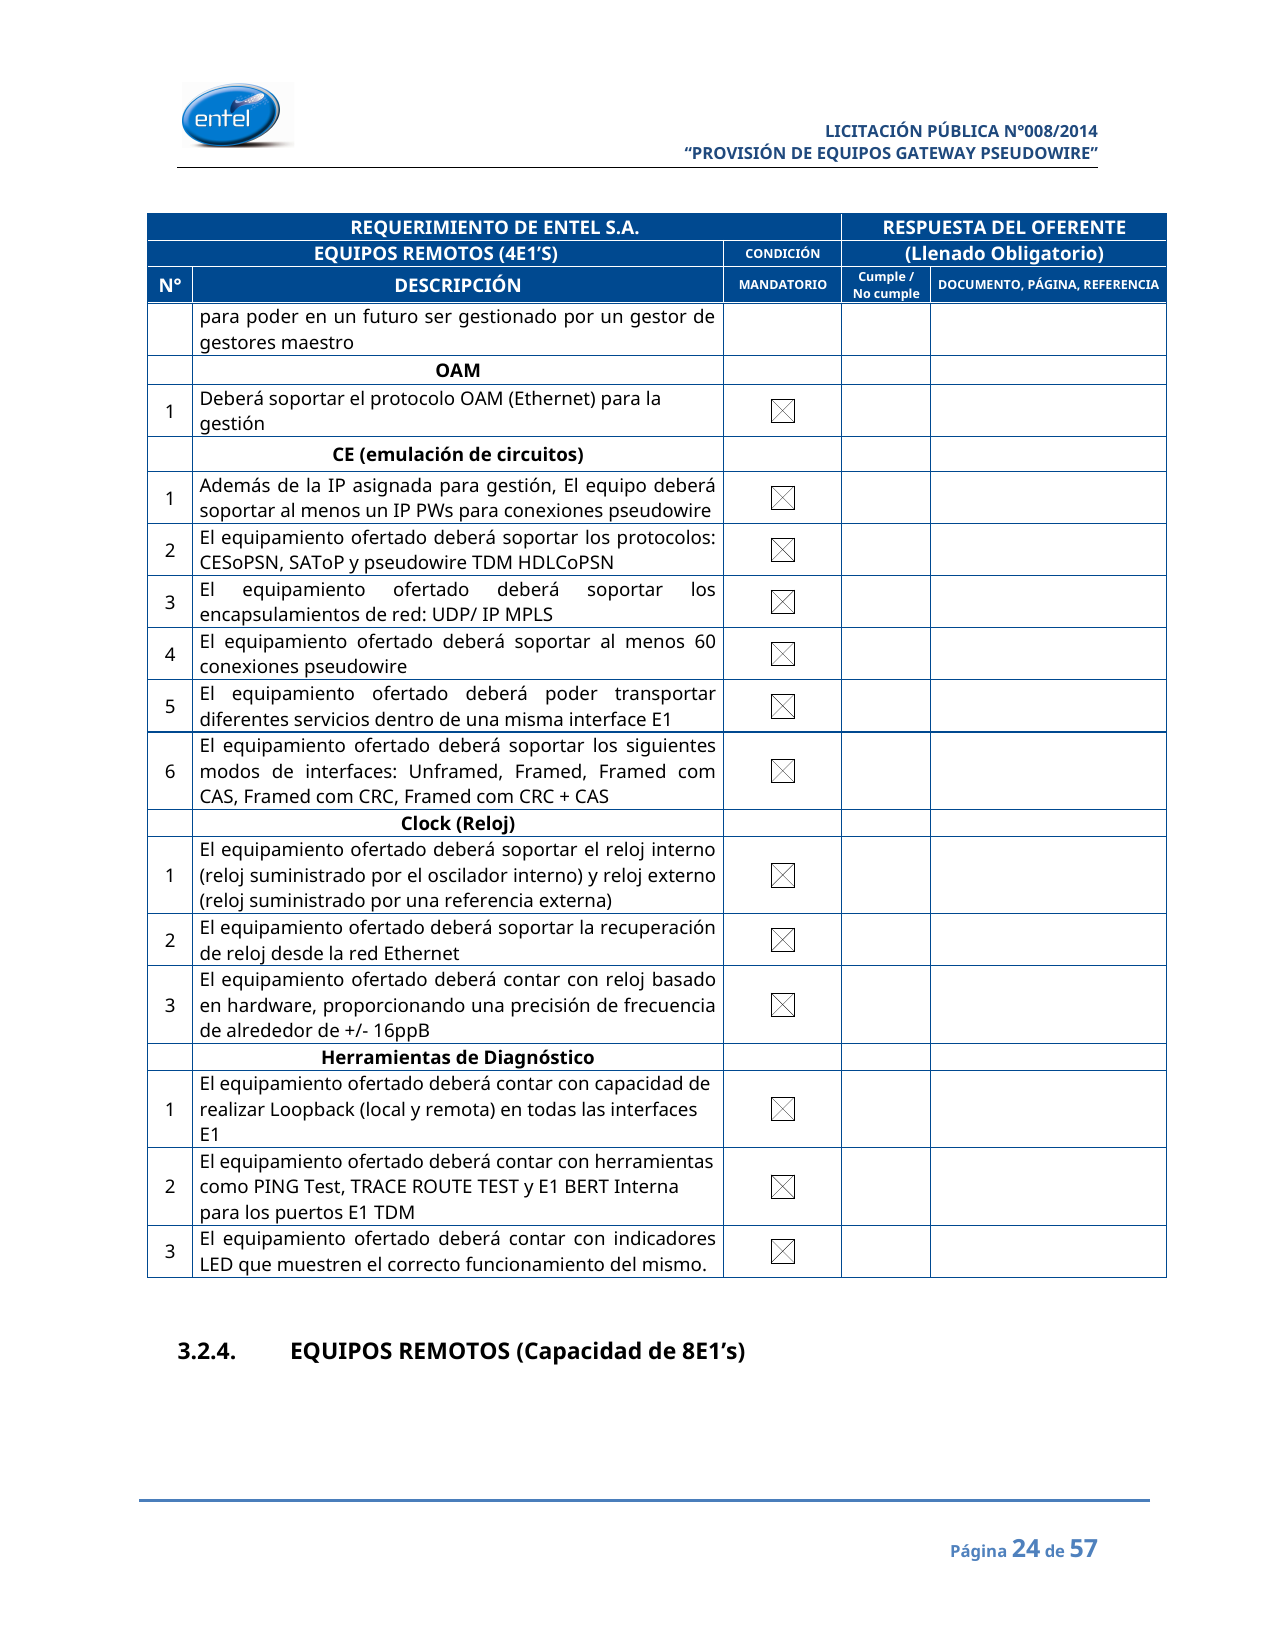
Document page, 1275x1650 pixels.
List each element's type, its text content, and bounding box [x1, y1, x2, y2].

table_cell [931, 524, 1166, 575]
table_cell EQUIPOS REMOTOS (4E1’S) [148, 241, 723, 266]
table_cell [724, 966, 841, 1043]
table_cell [724, 1226, 841, 1277]
table_cell DESCRIPCIÓN [193, 267, 723, 302]
table_cell [724, 914, 841, 965]
table_cell El equipamiento ofertado deberá soportar los encapsulamientos de red: UDP/ IP MPLS [193, 576, 723, 627]
table_cell [724, 385, 841, 436]
table_cell CONDICIÓN [724, 241, 841, 266]
table_cell [842, 385, 930, 436]
table_cell [931, 837, 1166, 913]
table_cell 1 [148, 1071, 192, 1147]
table_cell El equipamiento ofertado deberá contar con reloj basado en hardware, proporcionando una precisión de frecuencia de alrededor de +/- 16ppB [193, 966, 723, 1043]
table_cell 1 [148, 385, 192, 436]
table_header RESPUESTA DEL OFERENTE [842, 214, 1166, 240]
table_cell El equipamiento ofertado deberá contar con capacidad de realizar Loopback (local y remota) en todas las interfaces E1 [193, 1071, 723, 1147]
table_cell [931, 576, 1166, 627]
table_cell [724, 1071, 841, 1147]
table_cell OAM [193, 356, 723, 384]
table_cell Además de la IP asignada para gestión, El equipo deberá soportar al menos un IP PWs para conexiones pseudowire [193, 472, 723, 523]
table_cell El equipamiento ofertado deberá soportar los protocolos: CESoPSN, SAToP y pseudowire TDM HDLCoPSN [193, 524, 723, 575]
table_cell [724, 680, 841, 731]
table_cell [724, 1148, 841, 1225]
table_cell [148, 356, 192, 384]
table_cell [931, 914, 1166, 965]
table_cell [842, 472, 930, 523]
table_cell 2 [148, 1148, 192, 1225]
table_cell [842, 304, 930, 354]
table_cell 3 [148, 966, 192, 1043]
table_cell [931, 385, 1166, 436]
table_cell [931, 437, 1166, 471]
table_cell [724, 1044, 841, 1069]
table_cell 4 [148, 628, 192, 679]
table_cell [931, 1071, 1166, 1147]
table_cell 2 [148, 524, 192, 575]
table_cell Cumple / No cumple [842, 267, 930, 302]
table_cell [148, 1044, 192, 1069]
table_cell [842, 576, 930, 627]
table_cell El equipamiento ofertado deberá soportar la recuperación de reloj desde la red Ethernet [193, 914, 723, 965]
table_cell [842, 1148, 930, 1225]
list EQUIPOS REMOTOS (Capacidad de 8E1’s) [177, 1335, 1098, 1366]
table_cell [931, 628, 1166, 679]
table_cell 1 [148, 472, 192, 523]
table_cell El equipamiento ofertado deberá contar con herramientas como PING Test, TRACE ROUTE TEST y E1 BERT Interna para los puertos E1 TDM [193, 1148, 723, 1225]
table_cell [842, 837, 930, 913]
table_cell 5 [148, 680, 192, 731]
table_cell MANDATORIO [724, 267, 841, 302]
table_cell El equipamiento ofertado deberá soportar al menos 60 conexiones pseudowire [193, 628, 723, 679]
table_cell [842, 966, 930, 1043]
table_cell [931, 733, 1166, 809]
table_cell [724, 837, 841, 913]
table_cell 3 [148, 576, 192, 627]
table_cell [842, 437, 930, 471]
table_cell [931, 966, 1166, 1043]
table_cell [842, 810, 930, 836]
table_cell (Llenado Obligatorio) [842, 241, 1166, 266]
table_cell [724, 810, 841, 836]
table_cell N° [148, 267, 192, 302]
table_cell CE (​​emulación de circuitos) [193, 437, 723, 471]
table_cell [931, 810, 1166, 836]
table_cell [931, 472, 1166, 523]
table_cell Herramientas de Diagnóstico [193, 1044, 723, 1069]
table_cell 6 [148, 733, 192, 809]
table_cell Deberá soportar el protocolo OAM (Ethernet) para la gestión [193, 385, 723, 436]
table_cell [724, 628, 841, 679]
table_cell [931, 1148, 1166, 1225]
table_cell [842, 914, 930, 965]
table_cell [842, 524, 930, 575]
table_cell [931, 304, 1166, 354]
table_cell [724, 733, 841, 809]
table_cell [724, 472, 841, 523]
table_cell El equipamiento ofertado deberá soportar el reloj interno (reloj suministrado por el oscilador interno) y reloj externo (reloj suministrado por una referencia externa) [193, 837, 723, 913]
table_cell [842, 356, 930, 384]
table_cell [148, 437, 192, 471]
table_cell [842, 1071, 930, 1147]
table_cell [842, 628, 930, 679]
table_cell [931, 1044, 1166, 1069]
table_cell [842, 680, 930, 731]
table_cell [931, 356, 1166, 384]
table_cell El equipamiento ofertado deberá poder transportar diferentes servicios dentro de una misma interface E1 [193, 680, 723, 731]
table_cell [842, 1044, 930, 1069]
table_cell [148, 810, 192, 836]
table_cell [842, 733, 930, 809]
table_cell El equipamiento ofertado deberá contar con indicadores LED que muestren el correcto funcionamiento del mismo. [193, 1226, 723, 1277]
table_cell 2 [148, 914, 192, 965]
table_cell [724, 437, 841, 471]
table_cell [931, 1226, 1166, 1277]
table_cell DOCUMENTO, PÁGINA, REFERENCIA [931, 267, 1166, 302]
table_cell El equipamiento ofertado deberá soportar los siguientes modos de interfaces: Unframed, Framed, Framed com CAS, Framed com CRC, Framed com CRC + CAS [193, 733, 723, 809]
table_cell [724, 576, 841, 627]
table_cell [724, 356, 841, 384]
table_cell [842, 1226, 930, 1277]
table_cell Clock (Reloj) [193, 810, 723, 836]
table_cell [724, 304, 841, 354]
table_cell 3 [148, 1226, 192, 1277]
table_cell 1 [148, 837, 192, 913]
table_cell 3 [148, 304, 192, 354]
picture [182, 82, 295, 148]
table_cell [724, 524, 841, 575]
table_header REQUERIMIENTO DE ENTEL S.A. [148, 214, 841, 240]
table_cell [931, 680, 1166, 731]
